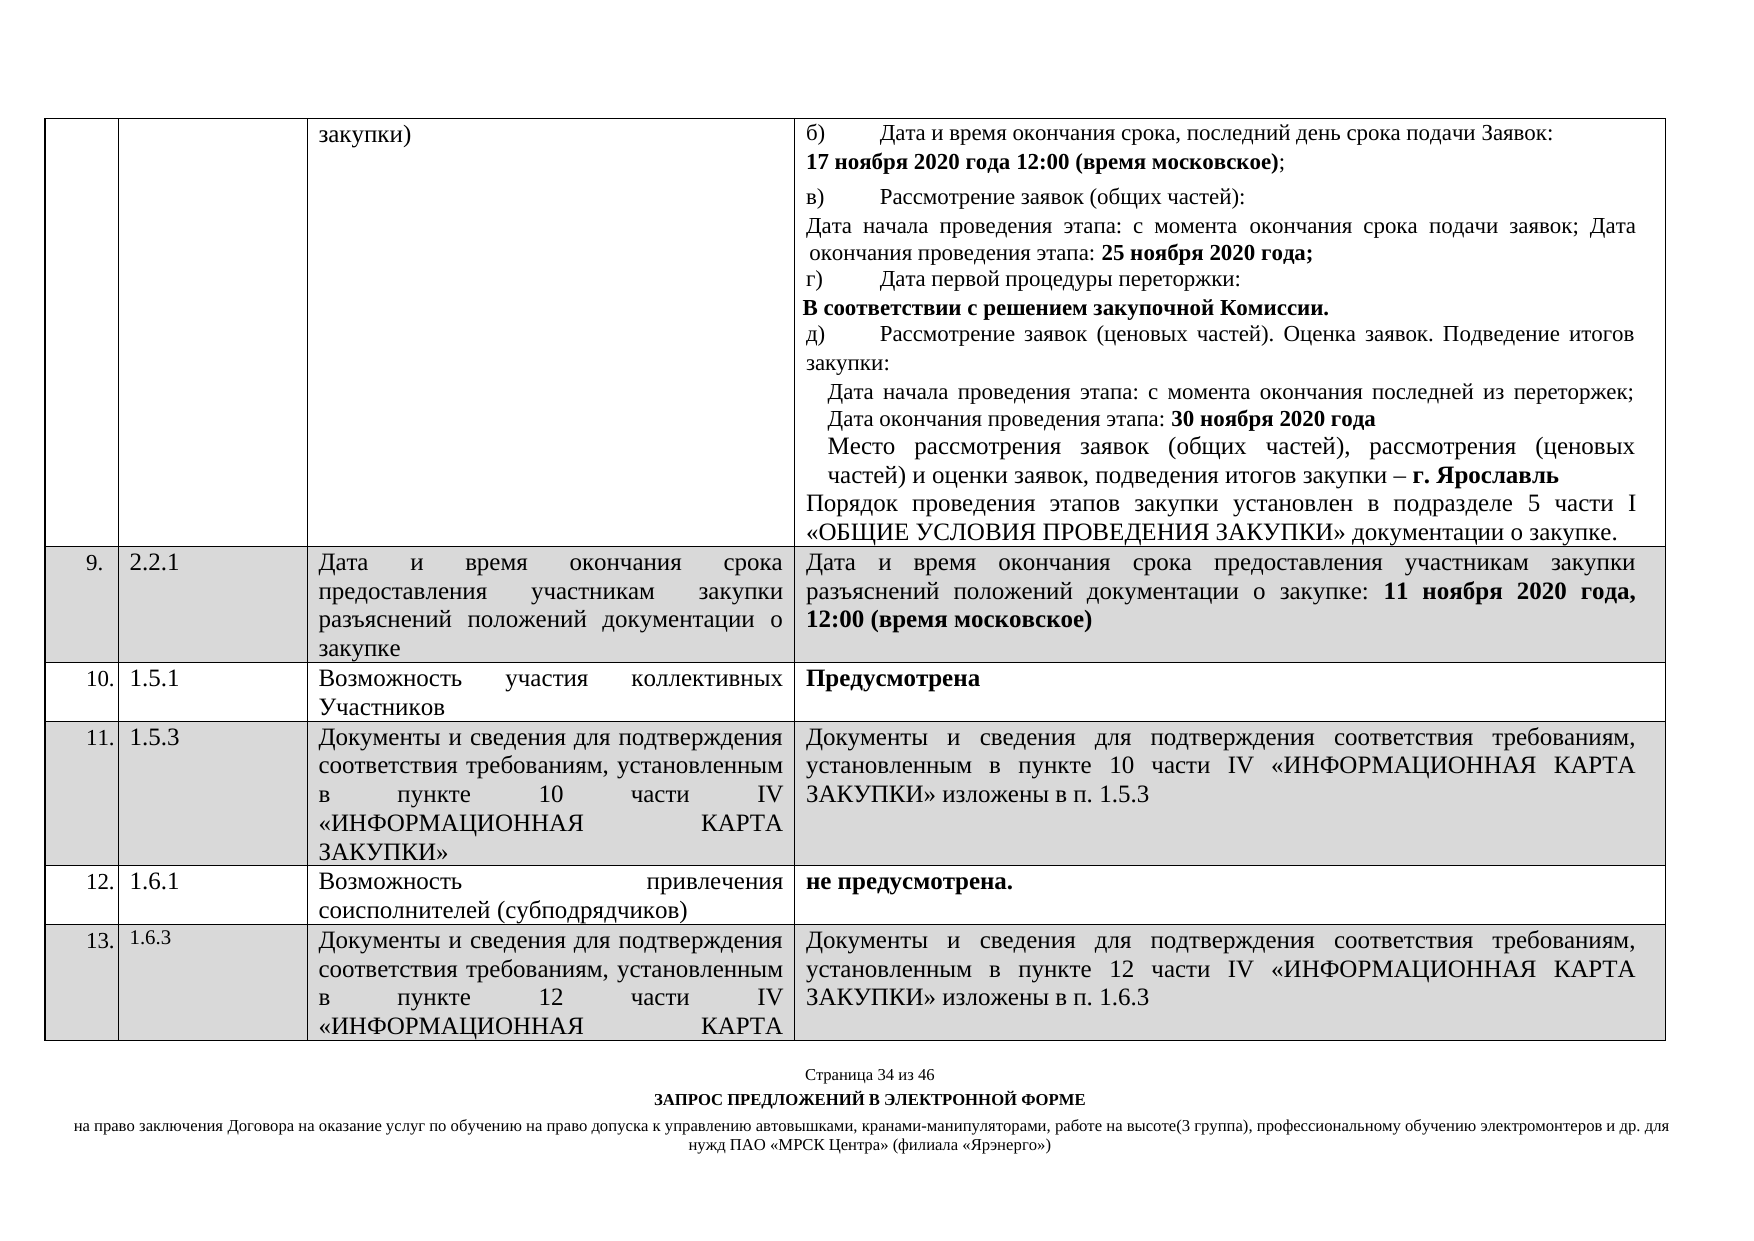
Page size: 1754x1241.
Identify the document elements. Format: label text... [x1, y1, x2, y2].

table_cell [46, 663, 118, 721]
table_cell [46, 119, 118, 546]
table_cell Предусмотрена [795, 663, 1665, 721]
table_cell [308, 925, 794, 1040]
table_cell [46, 866, 118, 924]
table_cell [46, 925, 118, 1040]
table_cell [795, 119, 1665, 546]
table_cell Документы и сведения для подтверждения соответствия требованиям, установленным в пункте 10 части IV «ИНФОРМАЦИОННАЯ КАРТА ЗАКУПКИ» [308, 722, 794, 865]
table_cell Возможность участия коллективных Участников [308, 663, 794, 721]
table_cell 1.5.1 [119, 663, 307, 721]
table_cell [46, 722, 118, 865]
table_cell Документы и сведения для подтверждения соответствия требованиям, установленным в пункте 10 части IV «ИНФОРМАЦИОННАЯ КАРТА ЗАКУПКИ» изложены в п. 1.5.3 [795, 722, 1665, 865]
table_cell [308, 119, 794, 546]
table_cell Дата и время окончания срока предоставления участникам закупки разъяснений положений документации о закупке [308, 547, 794, 662]
table_cell Возможность привлечения соисполнителей (субподрядчиков) [308, 866, 794, 924]
table_cell 1.6.3 [119, 925, 307, 1040]
table_cell 1.6.1 [119, 866, 307, 924]
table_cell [119, 119, 307, 546]
table_cell не предусмотрена. [795, 866, 1665, 924]
table_cell 1.5.3 [119, 722, 307, 865]
table_cell [46, 547, 118, 662]
table_cell 2.2.1 [119, 547, 307, 662]
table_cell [795, 925, 1665, 1040]
table_cell Дата и время окончания срока предоставления участникам закупки разъяснений положений документации о закупке: 11 ноября 2020 года, 12:00 (время московское) [795, 547, 1665, 662]
